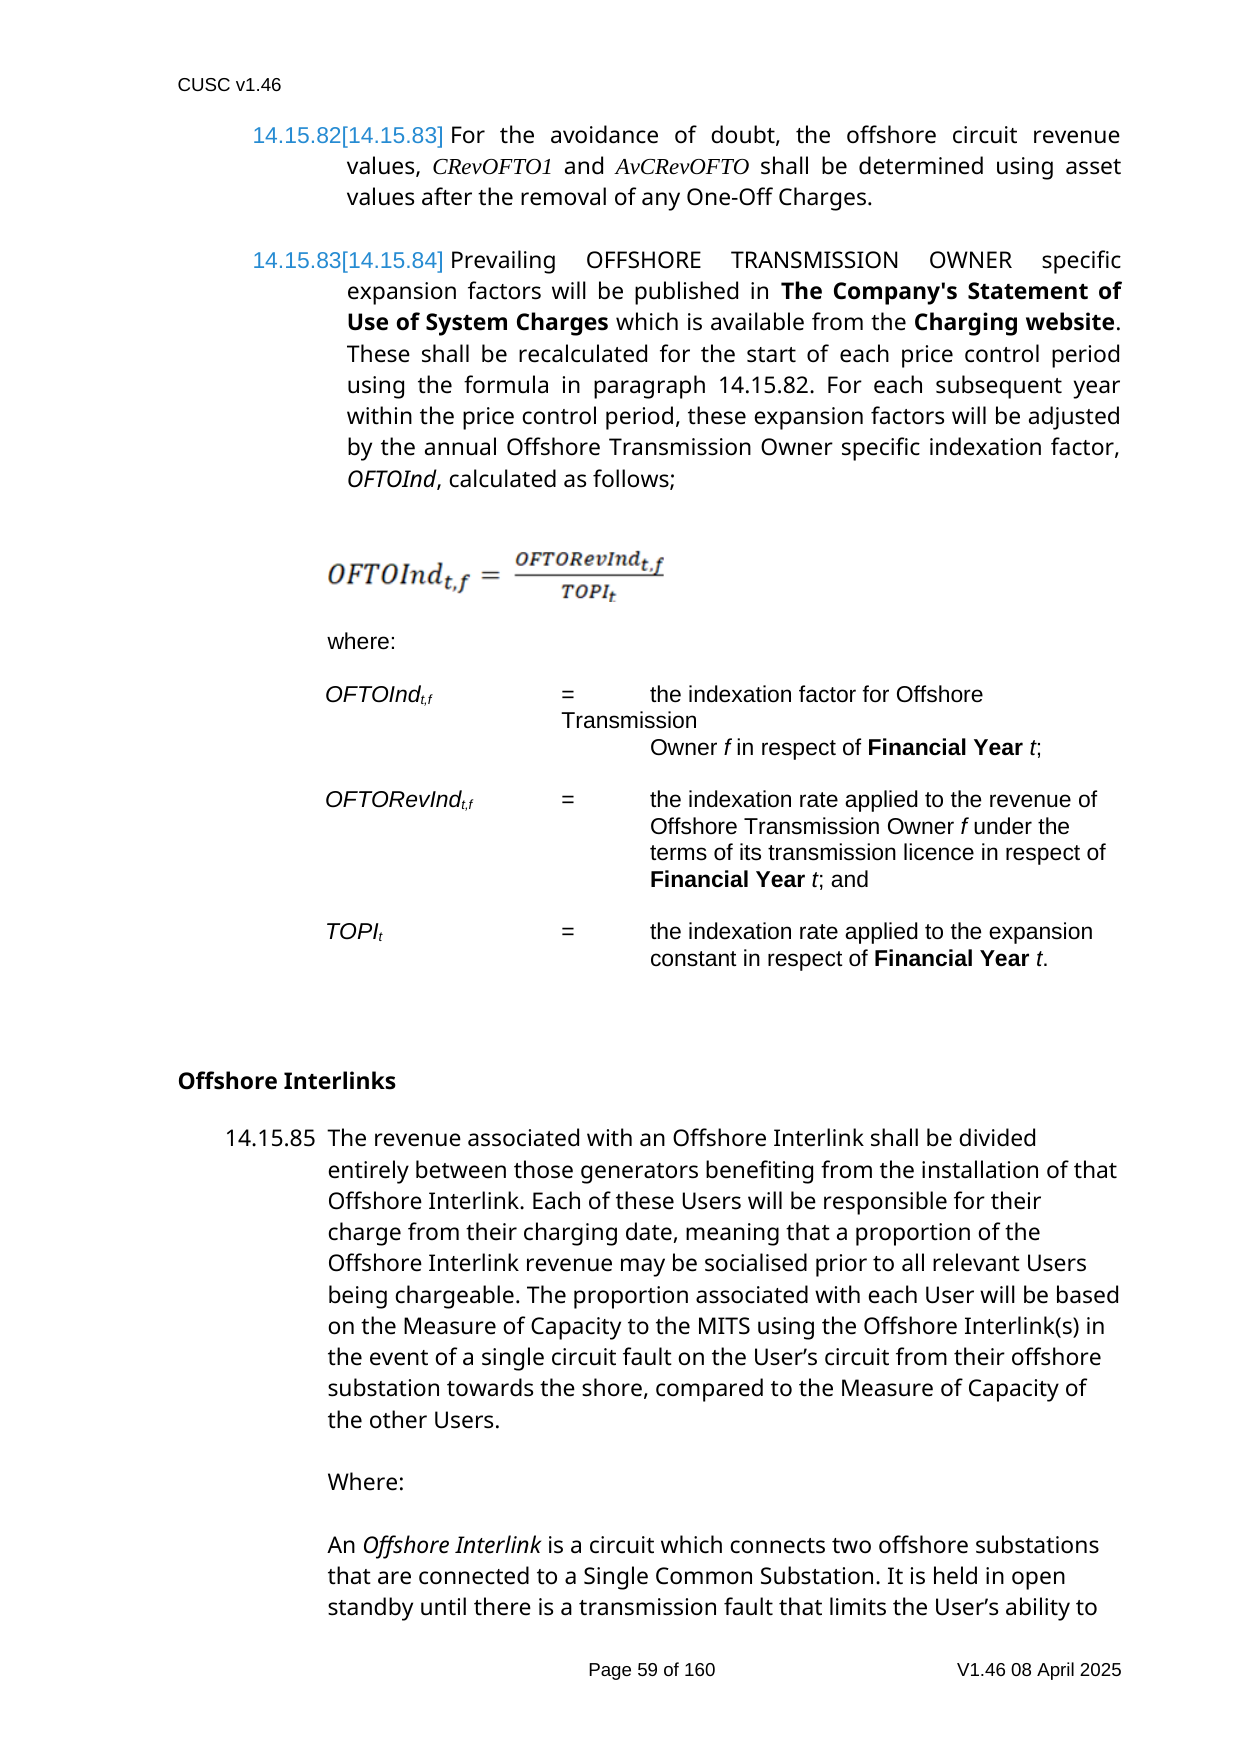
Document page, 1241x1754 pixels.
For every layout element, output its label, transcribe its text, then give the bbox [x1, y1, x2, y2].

text Owner f in respect of Financial Year t; [325, 734, 1121, 760]
text Offshore Interlinks [177, 1065, 1121, 1096]
text constant in respect of Financial Year t. [325, 944, 1121, 971]
text Offshore Transmission Owner f under the terms of its transmission licence in respect of Financial Year t; and [650, 813, 1121, 892]
text OFTOIndt,f = the indexation factor for Offshore Transmission [325, 681, 1121, 734]
list For the avoidance of doubt, the offshore circuit revenue values, CRevOFTO1 and AvCRevOFTO shall be determined using asset values after the removal of any One-Off Charges. [252, 119, 1121, 212]
text where: [252, 628, 1121, 655]
list Prevailing OFFSHORE TRANSMISSION OWNER specific expansion factors will be published in The Company's Statement of Use of System Charges which is available from the Charging website. These shall be recalculated for the start of each price control period using the formula in paragraph 14.15.82. For each subsequent year within the price control period, these expansion factors will be adjusted by the annual Offshore Transmission Owner specific indexation factor, OFTOInd, calculated as follows; [252, 244, 1121, 494]
text TOPIt = the indexation rate applied to the expansion [325, 918, 1121, 944]
picture [327, 546, 664, 602]
text OFTORevIndt,f = the indexation rate applied to the revenue of [325, 786, 1121, 813]
text Where: [252, 1466, 1121, 1497]
text 14.15.85 The revenue associated with an Offshore Interlink shall be divided entirely between those generators benefiting from the installation of that Offshore Interlink. Each of these Users will be responsible for their charge from their charging date, meaning that a proportion of the Offshore Interlink revenue may be socialised prior to all relevant Users being chargeable. The proportion associated with each User will be based on the Measure of Capacity to the MITS using the Offshore Interlink(s) in the event of a single circuit fault on the User’s circuit from their offshore substation towards the shore, compared to the Measure of Capacity of the other Users. [177, 1122, 1121, 1435]
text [327, 1528, 1121, 1622]
